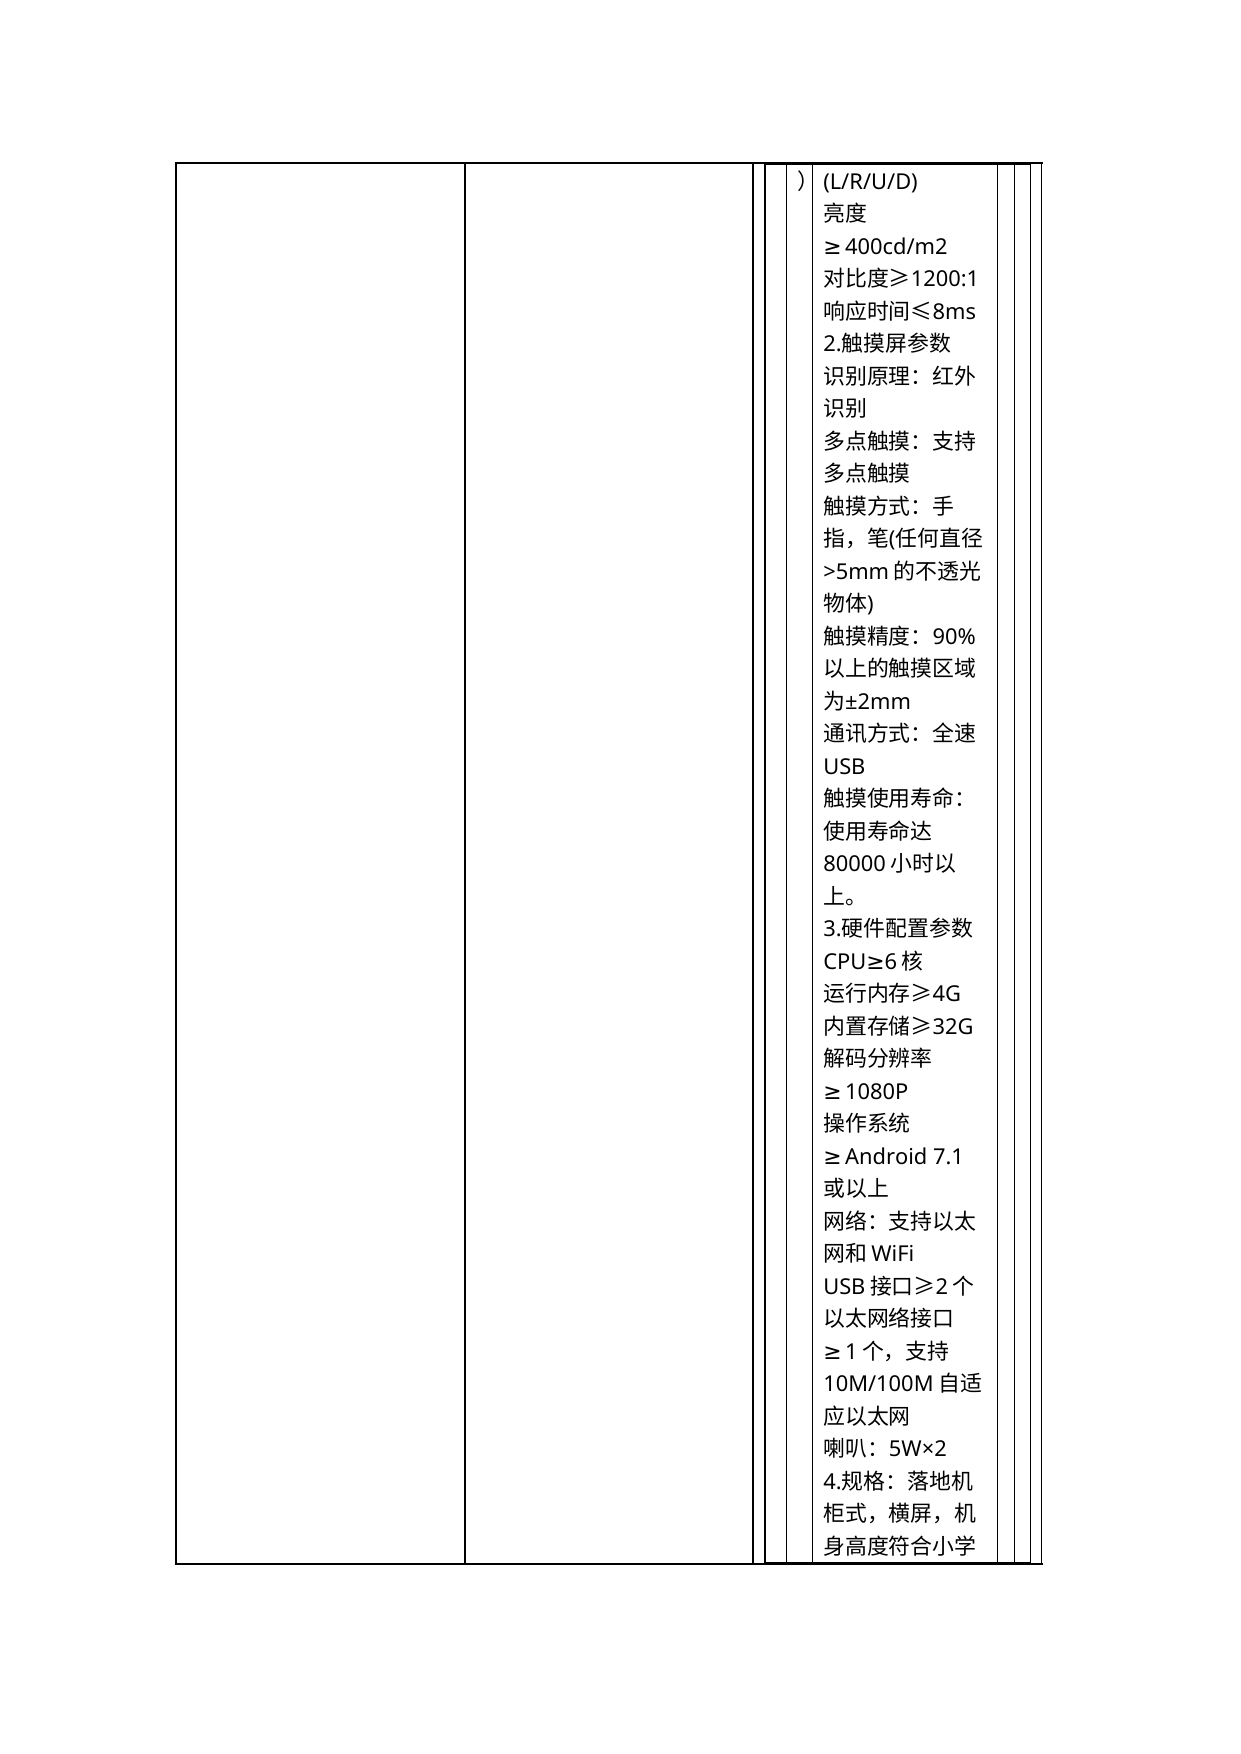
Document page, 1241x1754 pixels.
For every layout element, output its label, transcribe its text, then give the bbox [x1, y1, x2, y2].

table_cell [787, 165, 812, 1562]
table_cell [1031, 164, 1041, 1563]
table_cell ★ [466, 164, 752, 1563]
table_cell 1 [177, 164, 464, 1563]
table_cell [766, 165, 786, 1562]
table_cell [813, 165, 997, 1562]
table_cell [1015, 165, 1030, 1562]
table_cell [754, 164, 764, 1563]
table_cell [998, 165, 1014, 1562]
